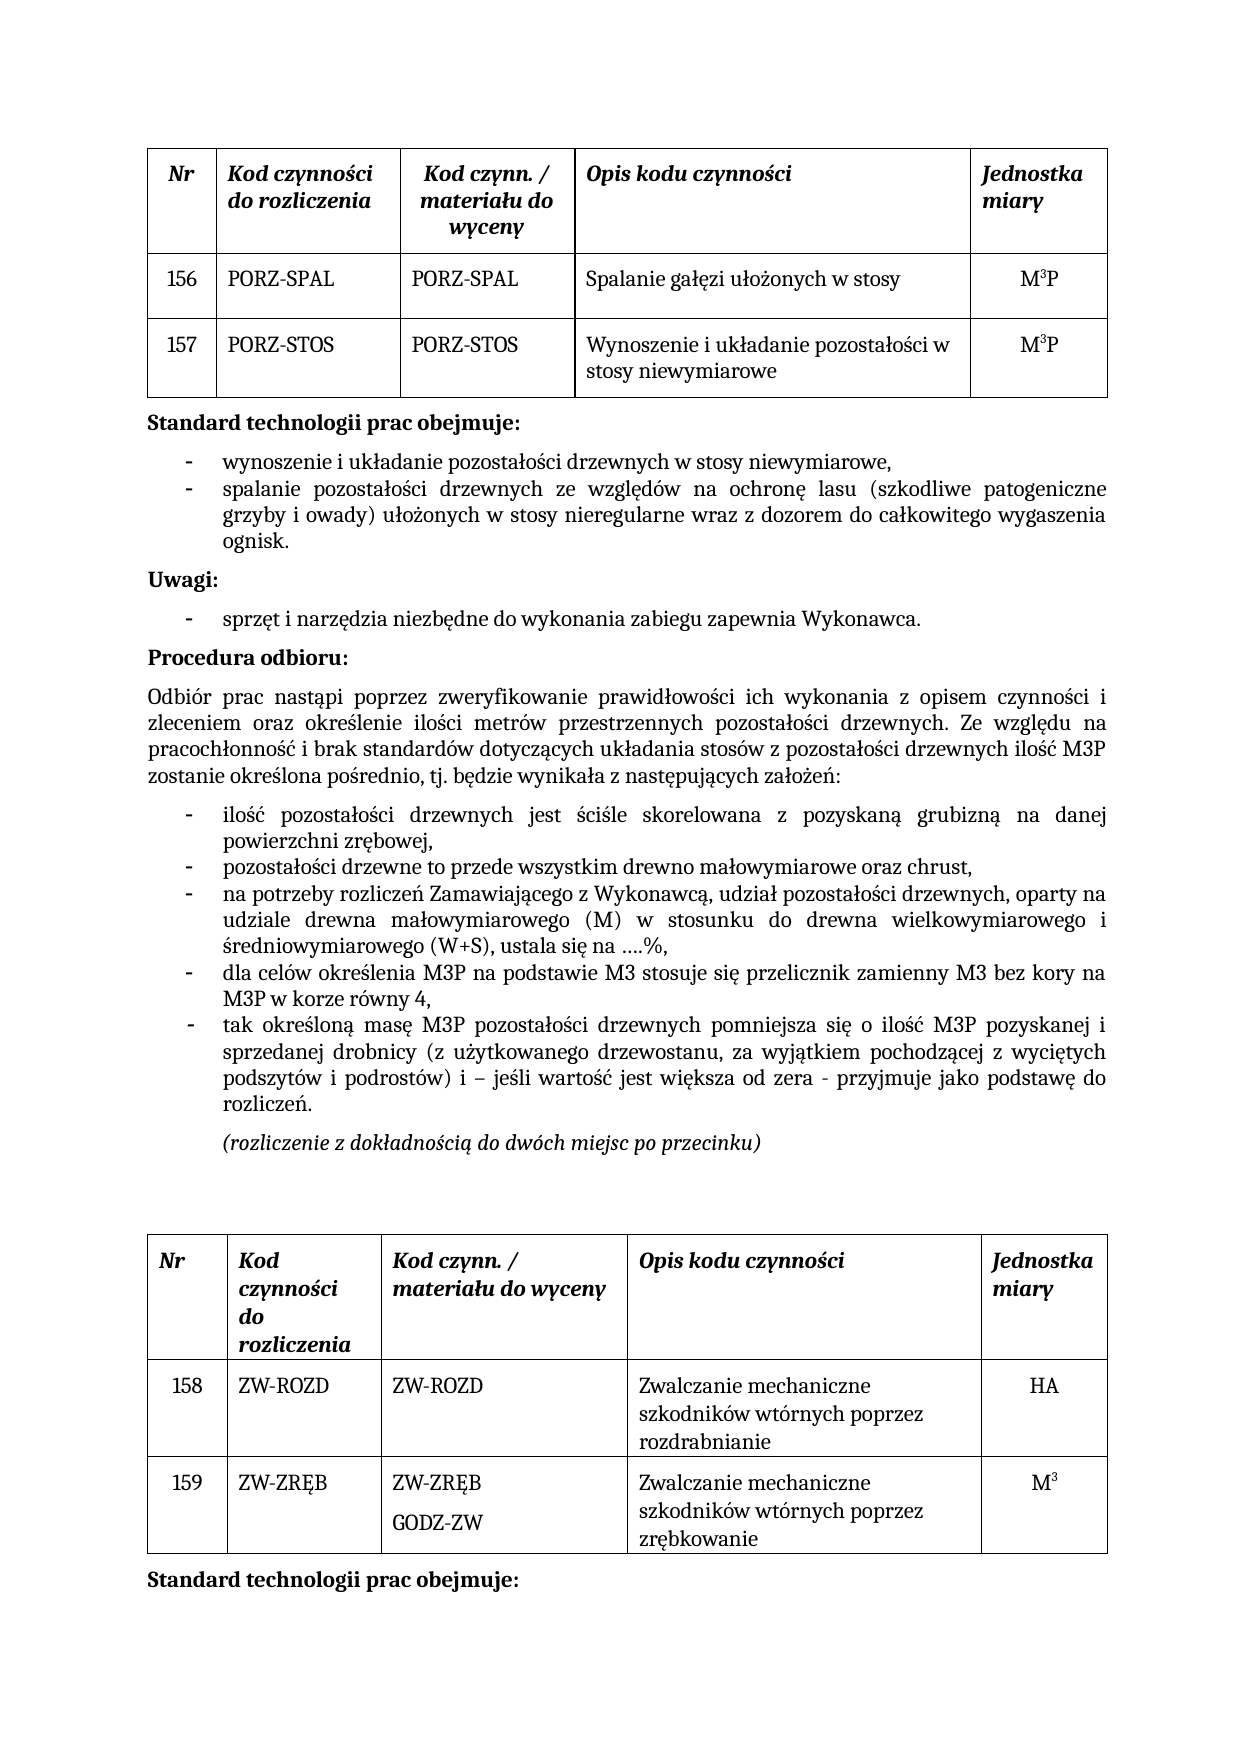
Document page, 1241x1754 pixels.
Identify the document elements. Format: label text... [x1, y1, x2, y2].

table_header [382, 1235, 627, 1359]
text Procedura odbioru: [148, 644, 1107, 671]
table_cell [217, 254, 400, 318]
list pozostałości drzewne to przede wszystkim drewno małowymiarowe oraz chrust, [185, 854, 1107, 880]
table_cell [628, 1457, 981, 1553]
text Standard technologii prac obejmuje: [148, 410, 1107, 436]
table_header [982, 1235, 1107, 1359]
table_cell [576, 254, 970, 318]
text Standard technologii prac obejmuje: [148, 1567, 1107, 1593]
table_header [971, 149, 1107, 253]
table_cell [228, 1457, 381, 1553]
text Uwagi: [148, 567, 1107, 593]
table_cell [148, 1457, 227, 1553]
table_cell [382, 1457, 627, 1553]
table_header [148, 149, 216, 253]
list dla celów określenia M3P na podstawie M3 stosuje się przelicznik zamienny M3 bez kory na M3P w korze równy 4, [185, 959, 1107, 1012]
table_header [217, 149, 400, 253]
list wynoszenie i układanie pozostałości drzewnych w stosy niewymiarowe, [185, 449, 1107, 475]
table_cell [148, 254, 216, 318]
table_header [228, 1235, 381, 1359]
list sprzęt i narzędzia niezbędne do wykonania zabiegu zapewnia Wykonawca. [185, 606, 1107, 632]
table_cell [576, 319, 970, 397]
list na potrzeby rozliczeń Zamawiającego z Wykonawcą, udział pozostałości drzewnych, oparty na udziale drewna małowymiarowego (M) w stosunku do drewna wielkowymiarowego i średniowymiarowego (W+S), ustala się na ….%, [185, 880, 1107, 959]
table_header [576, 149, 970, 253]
list tak określoną masę M3P pozostałości drzewnych pomniejsza się o ilość M3P pozyskanej i sprzedanej drobnicy (z użytkowanego drzewostanu, za wyjątkiem pochodzącej z wyciętych podszytów i podrostów) i – jeśli wartość jest większa od zera - przyjmuje jako podstawę do rozliczeń. [185, 1012, 1107, 1118]
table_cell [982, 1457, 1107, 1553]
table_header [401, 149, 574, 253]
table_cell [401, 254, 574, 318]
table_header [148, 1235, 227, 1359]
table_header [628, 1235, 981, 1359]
text (rozliczenie z dokładnością do dwóch miejsc po przecinku) [148, 1130, 1107, 1156]
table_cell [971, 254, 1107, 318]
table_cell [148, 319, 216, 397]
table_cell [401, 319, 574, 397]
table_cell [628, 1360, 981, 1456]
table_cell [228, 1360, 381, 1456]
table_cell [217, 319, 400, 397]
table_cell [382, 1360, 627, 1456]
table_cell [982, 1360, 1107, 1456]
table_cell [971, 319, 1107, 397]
list ilość pozostałości drzewnych jest ściśle skorelowana z pozyskaną grubizną na danej powierzchni zrębowej, [185, 801, 1107, 854]
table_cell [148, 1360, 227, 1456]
list spalanie pozostałości drzewnych ze względów na ochronę lasu (szkodliwe patogeniczne grzyby i owady) ułożonych w stosy nieregularne wraz z dozorem do całkowitego wygaszenia ognisk. [185, 475, 1107, 554]
text Odbiór prac nastąpi poprzez zweryfikowanie prawidłowości ich wykonania z opisem czynności i zleceniem oraz określenie ilości metrów przestrzennych pozostałości drzewnych. Ze względu na pracochłonność i brak standardów dotyczących układania stosów z pozostałości drzewnych ilość M3P zostanie określona pośrednio, tj. będzie wynikała z następujących założeń: [148, 683, 1107, 789]
